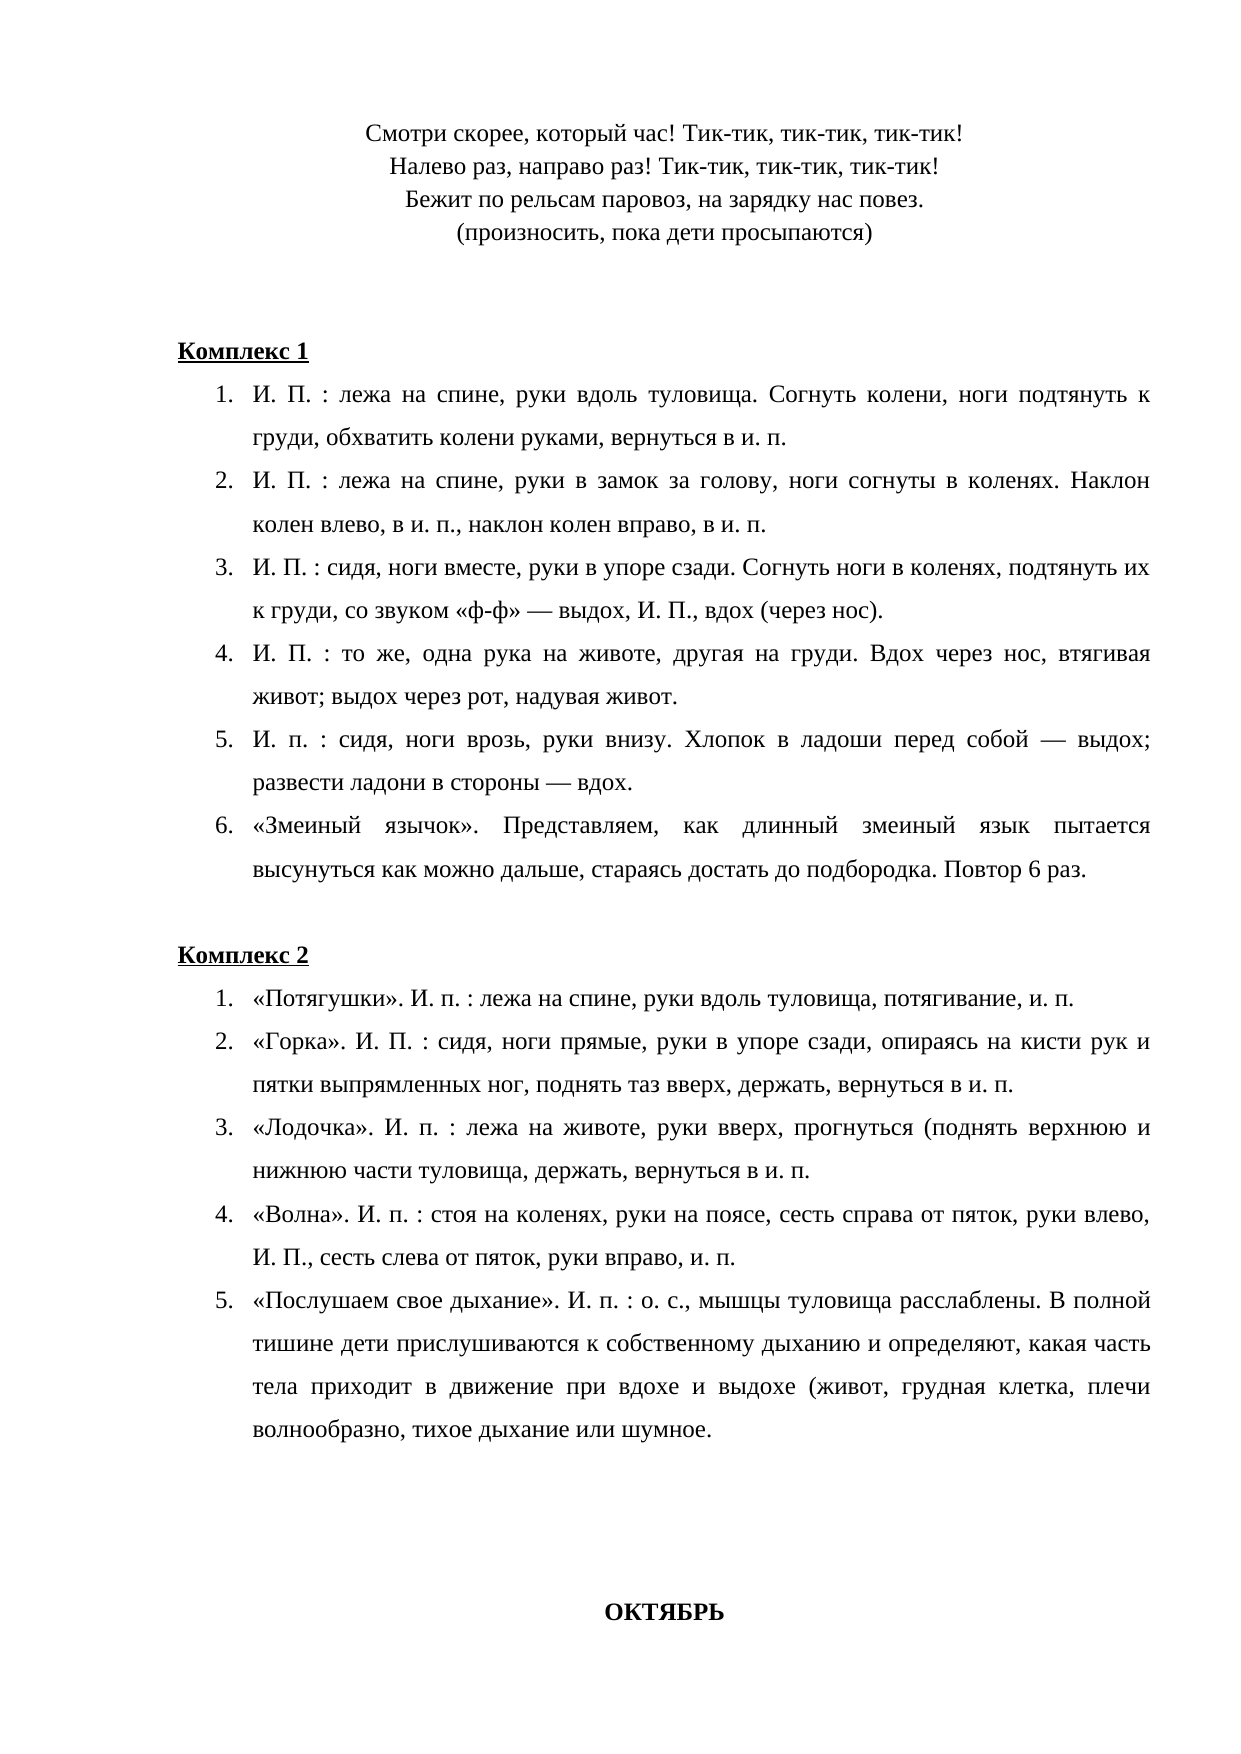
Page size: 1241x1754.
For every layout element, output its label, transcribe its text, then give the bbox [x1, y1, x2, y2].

text Налево раз, направо раз! Тик-тик, тик-тик, тик-тик! [177, 151, 1152, 180]
text ОКТЯБРЬ [177, 1597, 1152, 1626]
list «Послушаем свое дыхание». И. п. : о. с., мышцы туловища расслаблены. В полной тишине дети прислушиваются к собственному дыханию и определяют, какая часть тела приходит в движение при вдохе и выдохе (живот, грудная клетка, плечи волнообразно, тихое дыхание или шумное. [215, 1285, 1152, 1443]
text Смотри скорее, который час! Тик-тик, тик-тик, тик-тик! [177, 118, 1152, 147]
list «Змеиный язычок». Представляем, как длинный змеиный язык пытается высунуться как можно дальше, стараясь достать до подбородка. Повтор 6 раз. [215, 811, 1152, 882]
list И. П. : лежа на спине, руки вдоль туловища. Согнуть колени, ноги подтянуть к груди, обхватить колени руками, вернуться в и. п. [215, 379, 1152, 451]
list И. п. : сидя, ноги врозь, руки внизу. Хлопок в ладоши перед собой — выдох; развести ладони в стороны — вдох. [215, 724, 1152, 796]
list И. П. : сидя, ноги вместе, руки в упоре сзади. Согнуть ноги в коленях, подтянуть их к груди, со звуком «ф-ф» — выдох, И. П., вдох (через нос). [215, 552, 1152, 624]
list «Потягушки». И. п. : лежа на спине, руки вдоль туловища, потягивание, и. п. [215, 983, 1152, 1012]
list «Горка». И. П. : сидя, ноги прямые, руки в упоре сзади, опираясь на кисти рук и пятки выпрямленных ног, поднять таз вверх, держать, вернуться в и. п. [215, 1026, 1152, 1098]
text (произносить, пока дети просыпаются) [177, 217, 1152, 246]
list «Волна». И. п. : стоя на коленях, руки на поясе, сесть справа от пяток, руки влево, И. П., сесть слева от пяток, руки вправо, и. п. [215, 1199, 1152, 1271]
list И. П. : то же, одна рука на животе, другая на груди. Вдох через нос, втягивая живот; выдох через рот, надувая живот. [215, 638, 1152, 710]
list И. П. : лежа на спине, руки в замок за голову, ноги согнуты в коленях. Наклон колен влево, в и. п., наклон колен вправо, в и. п. [215, 466, 1152, 537]
text Комплекс 1 [177, 336, 1152, 365]
text Комплекс 2 [177, 940, 1152, 969]
list «Лодочка». И. п. : лежа на животе, руки вверх, прогнуться (поднять верхнюю и нижнюю части туловища, держать, вернуться в и. п. [215, 1112, 1152, 1184]
text Бежит по рельсам паровоз, на зарядку нас повез. [177, 184, 1152, 213]
